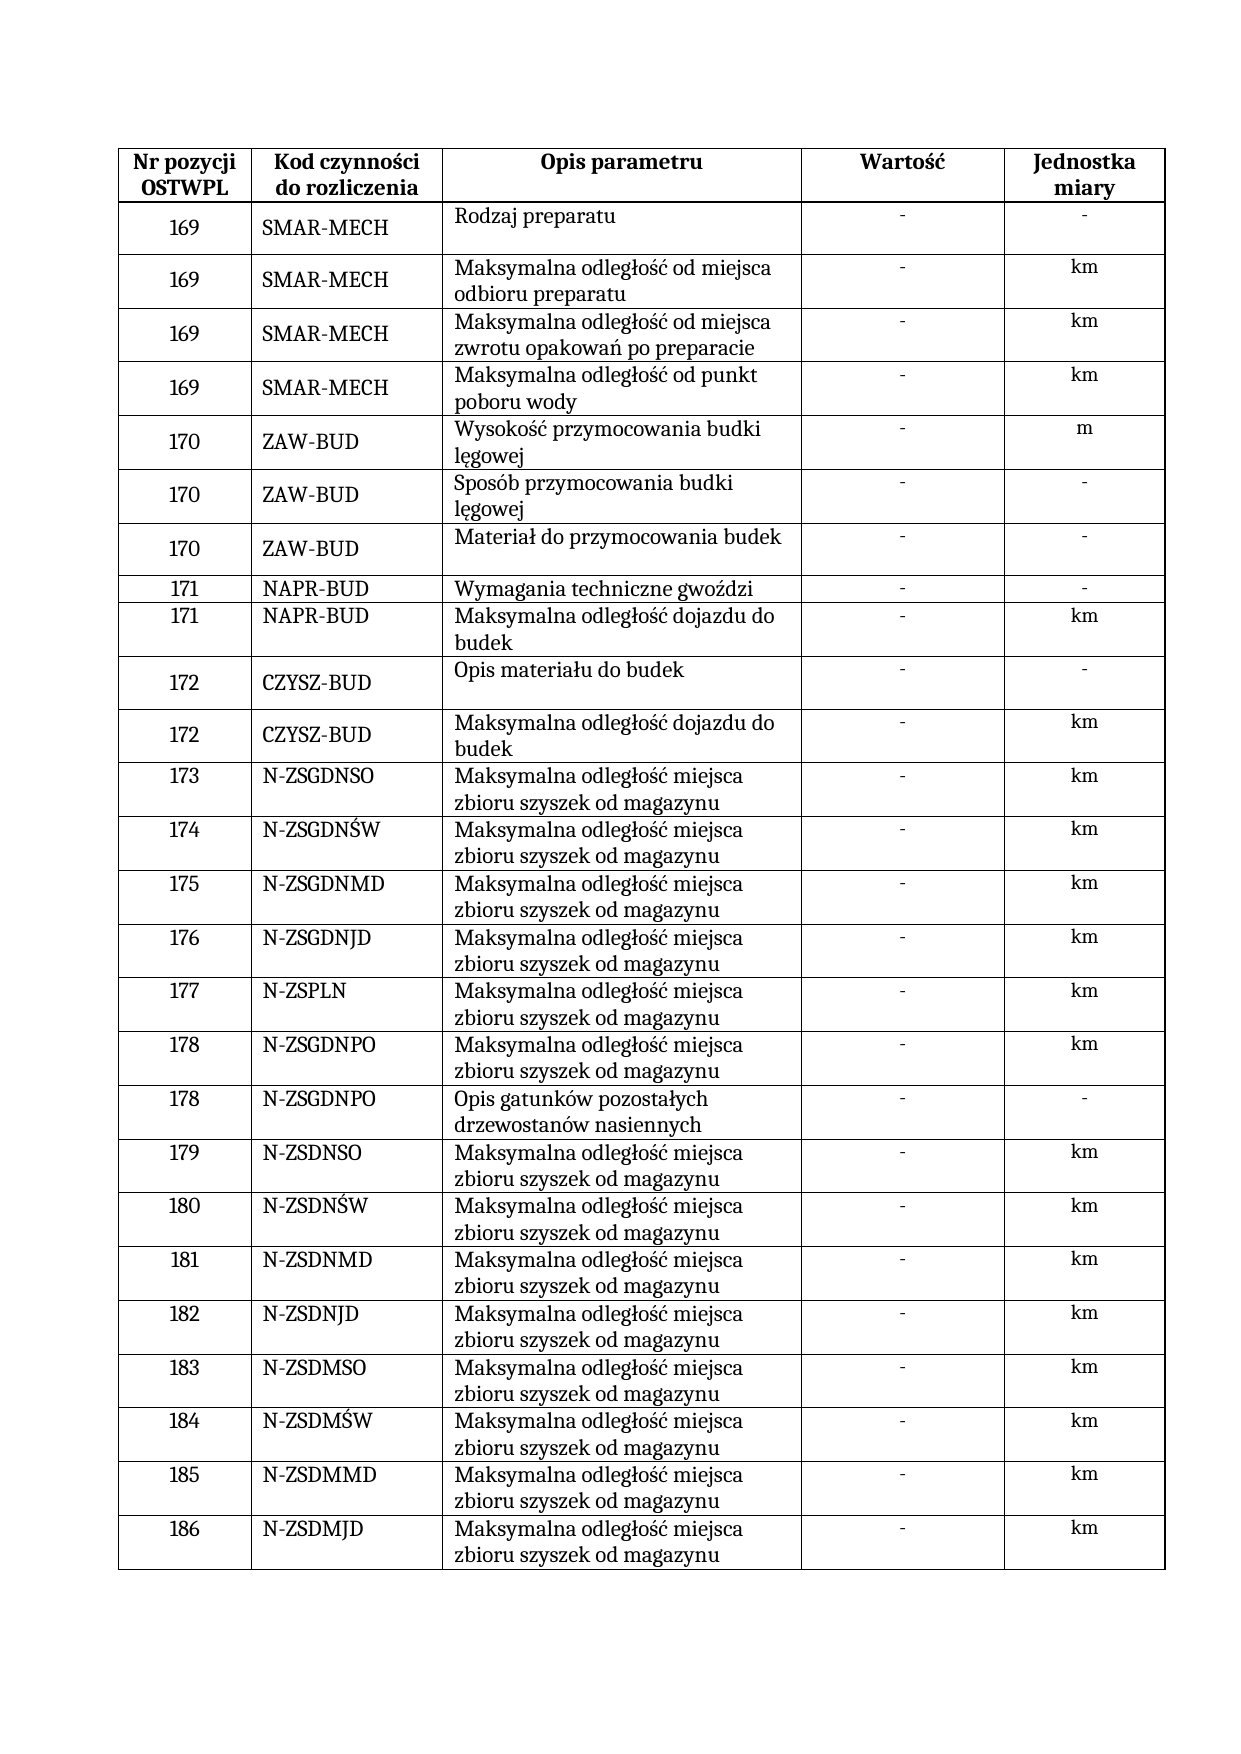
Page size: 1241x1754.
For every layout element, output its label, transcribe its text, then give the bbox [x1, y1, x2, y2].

table_cell km [1005, 871, 1164, 923]
table_cell - [802, 470, 1004, 522]
table_cell 176 [119, 925, 251, 977]
table_header Jednostka miary [1005, 149, 1164, 201]
table_cell - [802, 1408, 1004, 1461]
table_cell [443, 1462, 801, 1515]
table_cell N-ZSGDNMD [252, 871, 442, 923]
table_cell N-ZSDNJD [252, 1301, 442, 1353]
table_cell 181 [119, 1247, 251, 1300]
table_cell Rodzaj preparatu [443, 203, 801, 254]
table_cell km [1005, 1408, 1164, 1461]
table_cell - [802, 1140, 1004, 1192]
table_cell km [1005, 1193, 1164, 1246]
table_cell km [1005, 603, 1164, 656]
table_cell 170 [119, 416, 251, 469]
table_cell N-ZSPLN [252, 978, 442, 1031]
table_cell 169 [119, 203, 251, 254]
table_cell Maksymalna odległość miejsca zbioru szyszek od magazynu [443, 925, 801, 977]
table_cell - [802, 1462, 1004, 1515]
table_cell 179 [119, 1140, 251, 1192]
table_cell SMAR-MECH [252, 362, 442, 415]
table_cell Materiał do przymocowania budek [443, 524, 801, 575]
table_cell m [1005, 416, 1164, 469]
table_cell NAPR-BUD [252, 576, 442, 602]
table_cell ZAW-BUD [252, 470, 442, 522]
table_cell - [802, 524, 1004, 575]
table_cell km [1005, 1301, 1164, 1353]
table_cell - [802, 763, 1004, 816]
table_cell SMAR-MECH [252, 309, 442, 361]
table_header Wartość [802, 149, 1004, 201]
table_cell 169 [119, 362, 251, 415]
table_cell 175 [119, 871, 251, 923]
table_cell 170 [119, 524, 251, 575]
table_cell - [802, 1301, 1004, 1353]
table_cell - [802, 1247, 1004, 1300]
table_cell N-ZSDNMD [252, 1247, 442, 1300]
table_cell - [1005, 470, 1164, 522]
table_cell km [1005, 1140, 1164, 1192]
table_cell - [802, 416, 1004, 469]
table_cell N-ZSDMJD [252, 1516, 442, 1568]
table_cell Maksymalna odległość miejsca zbioru szyszek od magazynu [443, 1193, 801, 1246]
table_cell Maksymalna odległość miejsca zbioru szyszek od magazynu [443, 1355, 801, 1407]
table_cell - [802, 871, 1004, 923]
table_header Nr pozycji OSTWPL [119, 149, 251, 201]
table_cell km [1005, 362, 1164, 415]
table_cell Maksymalna odległość miejsca zbioru szyszek od magazynu [443, 1301, 801, 1353]
table_cell N-ZSDMSO [252, 1355, 442, 1407]
table_cell km [1005, 309, 1164, 361]
table_header Opis parametru [443, 149, 801, 201]
table_cell N-ZSDNSO [252, 1140, 442, 1192]
table_cell km [1005, 1032, 1164, 1085]
table_cell Maksymalna odległość miejsca zbioru szyszek od magazynu [443, 1247, 801, 1300]
table_cell km [1005, 925, 1164, 977]
table_cell CZYSZ-BUD [252, 657, 442, 708]
table_cell 180 [119, 1193, 251, 1246]
table_cell - [802, 817, 1004, 870]
table_cell Maksymalna odległość miejsca zbioru szyszek od magazynu [443, 817, 801, 870]
table_cell - [802, 309, 1004, 361]
table_cell Maksymalna odległość miejsca zbioru szyszek od magazynu [443, 978, 801, 1031]
table_cell NAPR-BUD [252, 603, 442, 656]
table_cell km [1005, 763, 1164, 816]
table_cell N-ZSGDNŚW [252, 817, 442, 870]
table_cell Maksymalna odległość miejsca zbioru szyszek od magazynu [443, 1140, 801, 1192]
table_cell 173 [119, 763, 251, 816]
table_cell km [1005, 1247, 1164, 1300]
table_cell km [1005, 1516, 1164, 1568]
table_cell Opis materiału do budek [443, 657, 801, 708]
table_cell Sposób przymocowania budki lęgowej [443, 470, 801, 522]
table_cell 171 [119, 603, 251, 656]
table_cell km [1005, 1462, 1164, 1515]
table_cell - [802, 978, 1004, 1031]
table_cell - [1005, 657, 1164, 708]
table_cell - [802, 576, 1004, 602]
table_cell - [1005, 1086, 1164, 1138]
table_cell Opis gatunków pozostałych drzewostanów nasiennych [443, 1086, 801, 1138]
table_cell 182 [119, 1301, 251, 1353]
table_cell - [802, 362, 1004, 415]
table_cell - [802, 1516, 1004, 1568]
table_cell Maksymalna odległość dojazdu do budek [443, 710, 801, 762]
table_cell CZYSZ-BUD [252, 710, 442, 762]
table_cell 183 [119, 1355, 251, 1407]
table_cell km [1005, 817, 1164, 870]
table_cell Wymagania techniczne gwoździ [443, 576, 801, 602]
table_cell N-ZSGDNPO [252, 1032, 442, 1085]
table_cell 170 [119, 470, 251, 522]
table_cell N-ZSGDNPO [252, 1086, 442, 1138]
table_cell 178 [119, 1032, 251, 1085]
table_cell N-ZSDMMD [252, 1462, 442, 1515]
table_cell 172 [119, 710, 251, 762]
table_cell 177 [119, 978, 251, 1031]
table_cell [443, 1408, 801, 1461]
table_cell 184 [119, 1408, 251, 1461]
table_cell - [1005, 576, 1164, 602]
table_cell km [1005, 255, 1164, 307]
table_cell Maksymalna odległość miejsca zbioru szyszek od magazynu [443, 871, 801, 923]
table_cell - [802, 203, 1004, 254]
table_cell - [802, 1355, 1004, 1407]
table_cell - [802, 255, 1004, 307]
table_cell - [1005, 524, 1164, 575]
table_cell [443, 255, 801, 307]
table_cell ZAW-BUD [252, 524, 442, 575]
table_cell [443, 1516, 801, 1568]
table_cell N-ZSDMŚW [252, 1408, 442, 1461]
table_cell SMAR-MECH [252, 203, 442, 254]
table_header Kod czynności do rozliczenia [252, 149, 442, 201]
table_cell ZAW-BUD [252, 416, 442, 469]
table_cell 169 [119, 255, 251, 307]
table_cell 171 [119, 576, 251, 602]
table_cell Maksymalna odległość miejsca zbioru szyszek od magazynu [443, 1032, 801, 1085]
table_cell - [802, 1193, 1004, 1246]
table_cell 172 [119, 657, 251, 708]
table_cell 169 [119, 309, 251, 361]
table_cell - [1005, 203, 1164, 254]
table_cell Maksymalna odległość od punkt poboru wody [443, 362, 801, 415]
table_cell SMAR-MECH [252, 255, 442, 307]
table_cell km [1005, 978, 1164, 1031]
table_cell km [1005, 710, 1164, 762]
table_cell N-ZSGDNSO [252, 763, 442, 816]
table_cell Maksymalna odległość dojazdu do budek [443, 603, 801, 656]
table_cell Wysokość przymocowania budki lęgowej [443, 416, 801, 469]
table_cell 185 [119, 1462, 251, 1515]
table_cell Maksymalna odległość od miejsca zwrotu opakowań po preparacie [443, 309, 801, 361]
table_cell 178 [119, 1086, 251, 1138]
table_cell 186 [119, 1516, 251, 1568]
table_cell Maksymalna odległość miejsca zbioru szyszek od magazynu [443, 763, 801, 816]
table_cell - [802, 603, 1004, 656]
table_cell - [802, 925, 1004, 977]
table_cell - [802, 710, 1004, 762]
table_cell N-ZSDNŚW [252, 1193, 442, 1246]
table_cell - [802, 657, 1004, 708]
table_cell - [802, 1032, 1004, 1085]
table_cell - [802, 1086, 1004, 1138]
table_cell 174 [119, 817, 251, 870]
table_cell N-ZSGDNJD [252, 925, 442, 977]
table_cell km [1005, 1355, 1164, 1407]
